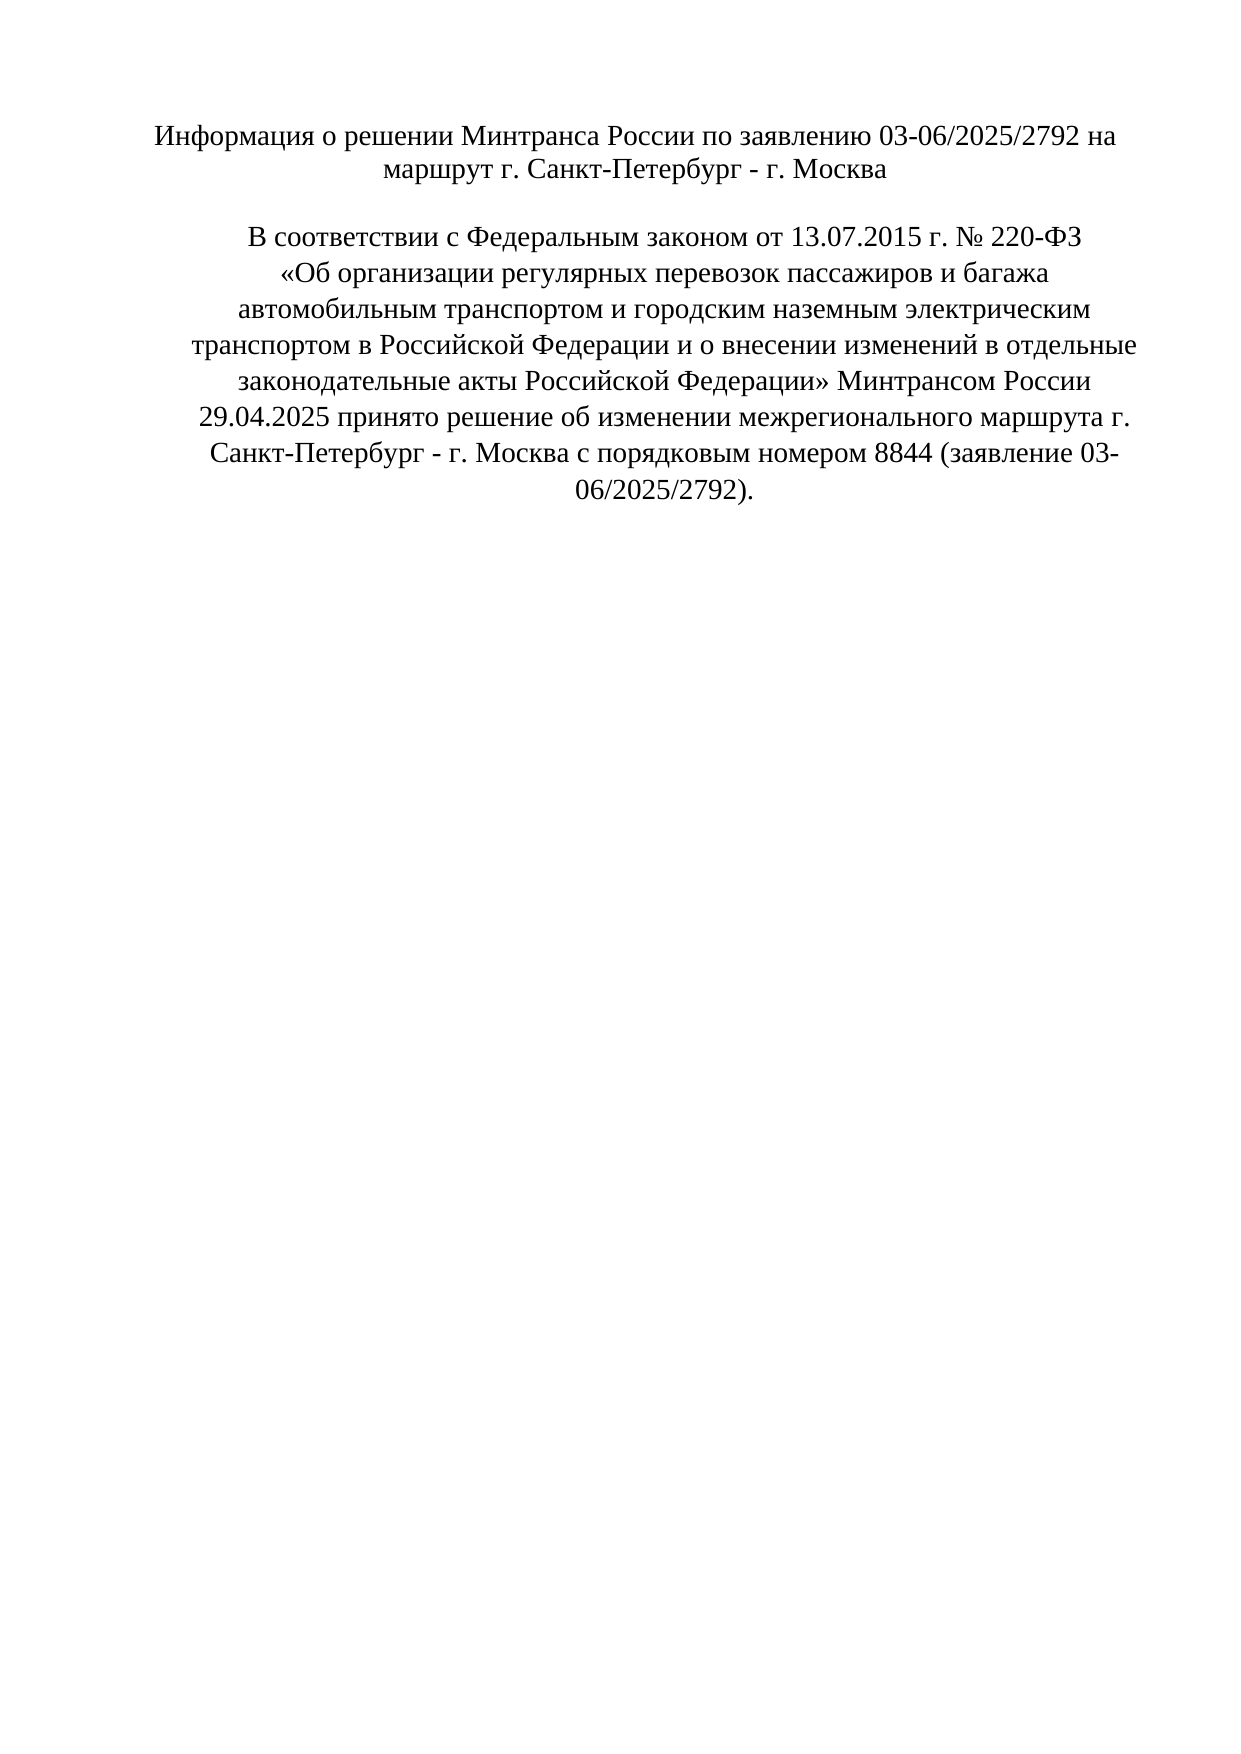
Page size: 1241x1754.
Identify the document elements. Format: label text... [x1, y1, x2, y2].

text В соответствии с Федеральным законом от 13.07.2015 г. № 220-ФЗ «Об организации регулярных перевозок пассажиров и багажа автомобильным транспортом и городским наземным электрическим транспортом в Российской Федерации и о внесении изменений в отдельные законодательные акты Российской Федерации» Минтрансом России 29.04.2025 принято решение об изменении межрегионального маршрута г. Санкт-Петербург - г. Москва с порядковым номером 8844 (заявление 03-06/2025/2792). [177, 219, 1152, 505]
text Информация о решении Минтранса России по заявлению 03-06/2025/2792 на маршрут г. Санкт-Петербург - г. Москва [118, 118, 1152, 185]
